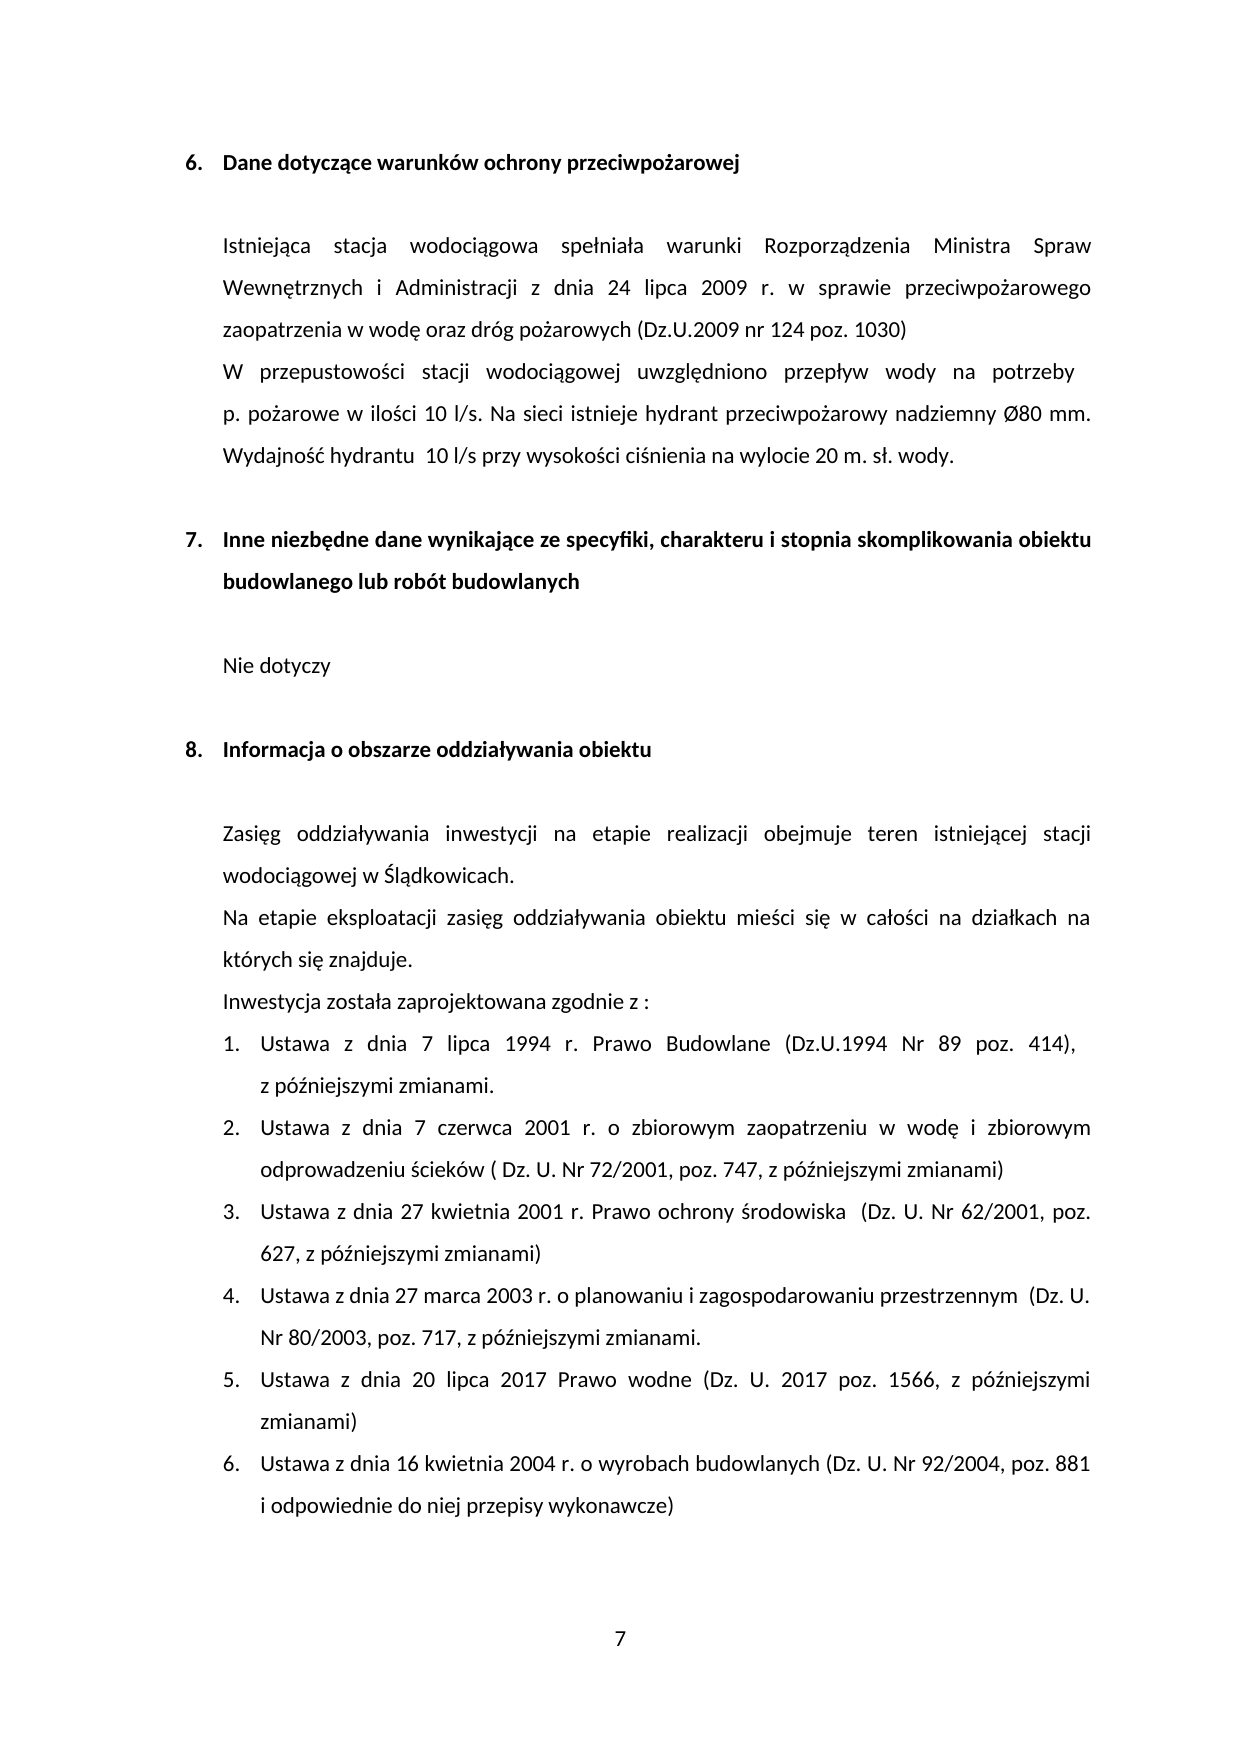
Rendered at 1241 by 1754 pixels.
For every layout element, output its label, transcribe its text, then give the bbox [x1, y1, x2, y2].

list Informacja o obszarze oddziaływania obiektu [185, 735, 1093, 763]
list W przepustowości stacji wodociągowej uwzględniono przepływ wody na potrzeby p. pożarowe w ilości 10 l/s. Na sieci istnieje hydrant przeciwpożarowy nadziemny Ø80 mm. Wydajność hydrantu 10 l/s przy wysokości ciśnienia na wylocie 20 m. sł. wody. [223, 357, 1093, 469]
list Ustawa z dnia 27 kwietnia 2001 r. Prawo ochrony środowiska (Dz. U. Nr 62/2001, poz. 627, z późniejszymi zmianami) [223, 1197, 1093, 1267]
list Ustawa z dnia 7 lipca 1994 r. Prawo Budowlane (Dz.U.1994 Nr 89 poz. 414), z późniejszymi zmianami. [223, 1029, 1093, 1099]
list Ustawa z dnia 16 kwietnia 2004 r. o wyrobach budowlanych (Dz. U. Nr 92/2004, poz. 881 i odpowiednie do niej przepisy wykonawcze) [223, 1449, 1093, 1519]
list Na etapie eksploatacji zasięg oddziaływania obiektu mieści się w całości na działkach na których się znajduje. [223, 903, 1093, 973]
list Ustawa z dnia 20 lipca 2017 Prawo wodne (Dz. U. 2017 poz. 1566, z późniejszymi zmianami) [223, 1365, 1093, 1435]
list Inne niezbędne dane wynikające ze specyfiki, charakteru i stopnia skomplikowania obiektu budowlanego lub robót budowlanych [185, 525, 1093, 595]
list Inwestycja została zaprojektowana zgodnie z : [223, 987, 1093, 1015]
list Ustawa z dnia 27 marca 2003 r. o planowaniu i zagospodarowaniu przestrzennym (Dz. U. Nr 80/2003, poz. 717, z późniejszymi zmianami. [223, 1281, 1093, 1351]
list Zasięg oddziaływania inwestycji na etapie realizacji obejmuje teren istniejącej stacji wodociągowej w Ślądkowicach. [223, 819, 1093, 889]
list Istniejąca stacja wodociągowa spełniała warunki Rozporządzenia Ministra Spraw Wewnętrznych i Administracji z dnia 24 lipca 2009 r. w sprawie przeciwpożarowego zaopatrzenia w wodę oraz dróg pożarowych (Dz.U.2009 nr 124 poz. 1030) [223, 232, 1093, 343]
list Dane dotyczące warunków ochrony przeciwpożarowej [185, 148, 1093, 176]
list Ustawa z dnia 7 czerwca 2001 r. o zbiorowym zaopatrzeniu w wodę i zbiorowym odprowadzeniu ścieków ( Dz. U. Nr 72/2001, poz. 747, z późniejszymi zmianami) [223, 1113, 1093, 1183]
list Nie dotyczy [223, 651, 1093, 679]
